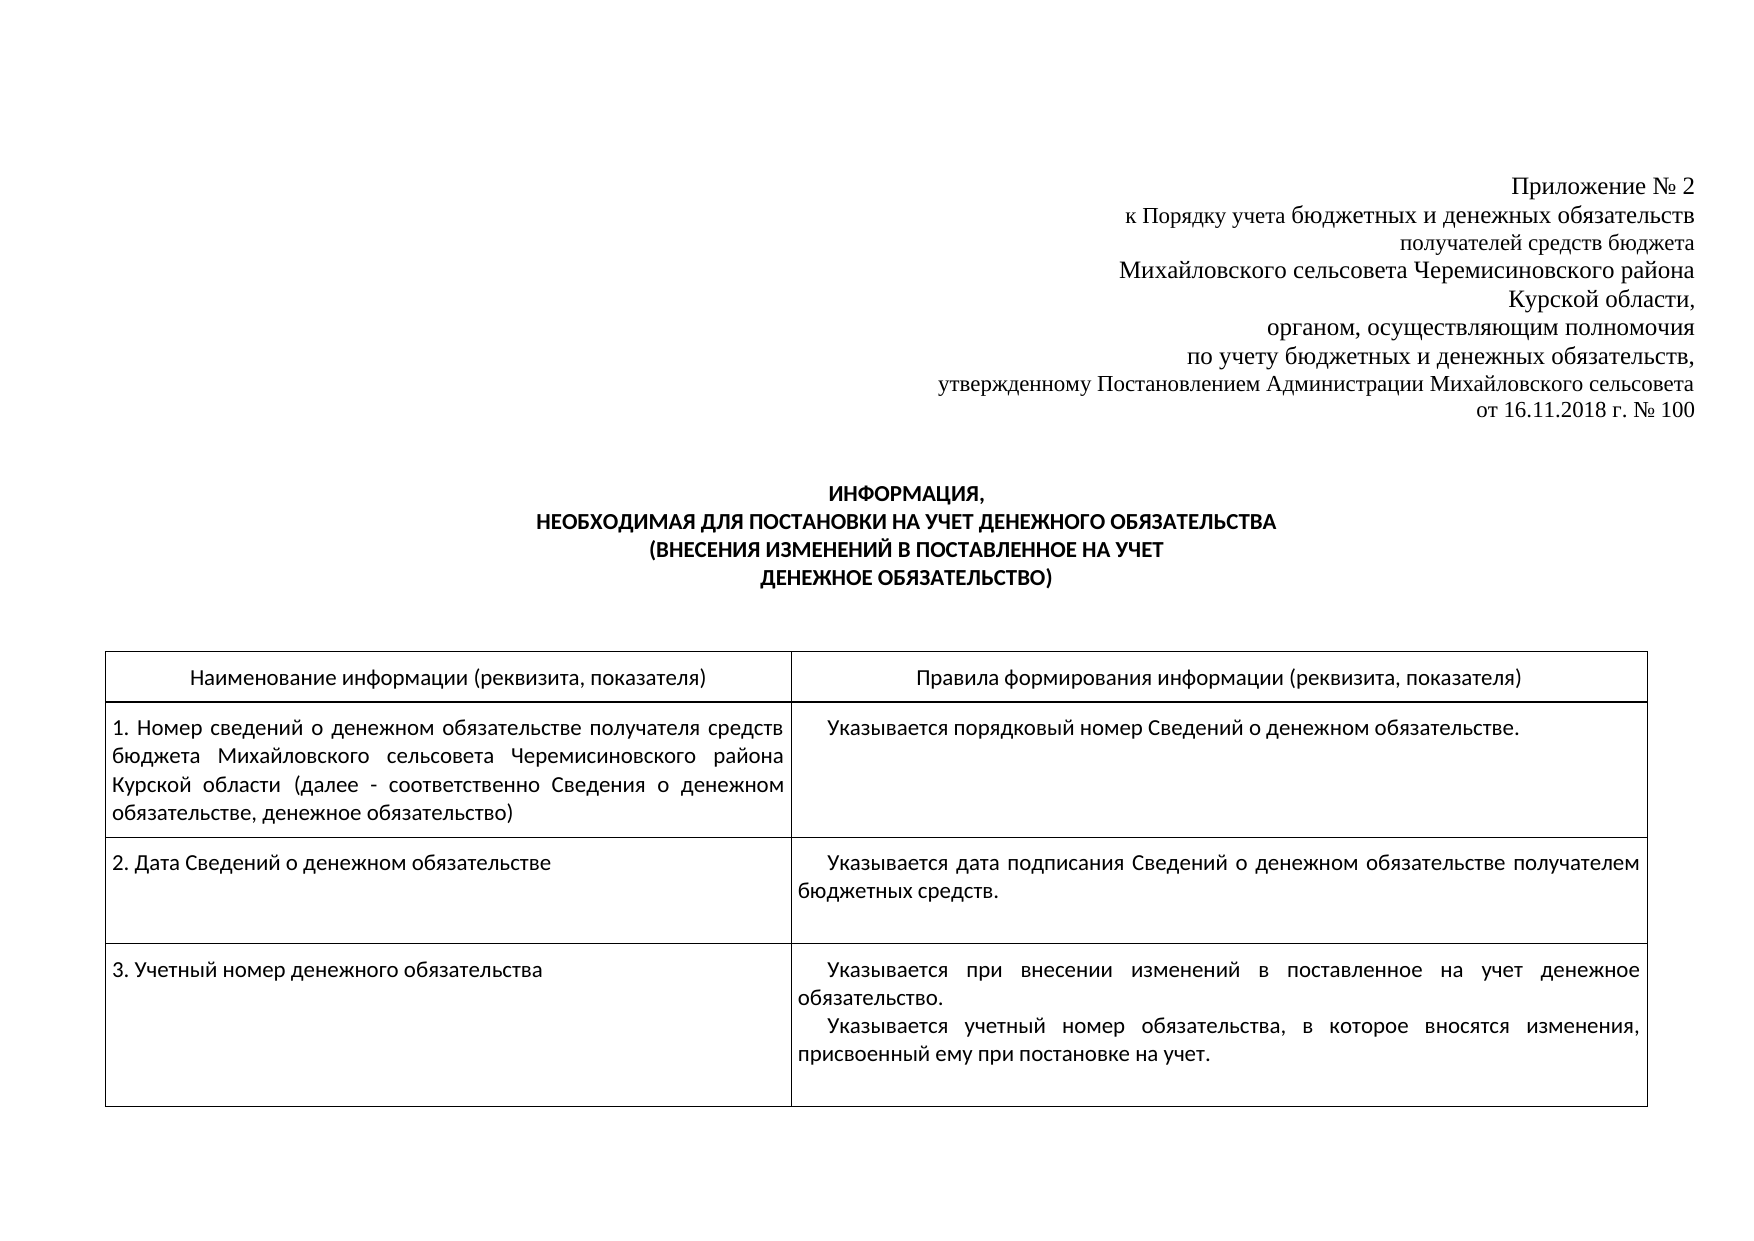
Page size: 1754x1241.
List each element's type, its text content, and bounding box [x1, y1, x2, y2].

text к Порядку учета бюджетных и денежных обязательств [118, 200, 1695, 229]
text получателей средств бюджета [118, 229, 1695, 255]
table_cell Указывается порядковый номер Сведений о денежном обязательстве. [792, 703, 1647, 837]
table_cell 2. Дата Сведений о денежном обязательстве [106, 838, 791, 943]
table_cell Указывается дата подписания Сведений о денежном обязательстве получателем бюджетных средств. [792, 838, 1647, 943]
title НЕОБХОДИМАЯ ДЛЯ ПОСТАНОВКИ НА УЧЕТ ДЕНЕЖНОГО ОБЯЗАТЕЛЬСТВА [118, 507, 1695, 535]
title ИНФОРМАЦИЯ, [118, 479, 1695, 507]
text утвержденному Постановлением Администрации Михайловского сельсовета [118, 370, 1695, 396]
table_cell 3. Учетный номер денежного обязательства [106, 944, 791, 1106]
text Михайловского сельсовета Черемисиновского района [118, 255, 1695, 284]
text по учету бюджетных и денежных обязательств, [118, 341, 1695, 370]
table_header Наименование информации (реквизита, показателя) [106, 652, 791, 701]
title (ВНЕСЕНИЯ ИЗМЕНЕНИЙ В ПОСТАВЛЕННОЕ НА УЧЕТ [118, 535, 1695, 563]
text Приложение № 2 [118, 171, 1695, 200]
title ДЕНЕЖНОЕ ОБЯЗАТЕЛЬСТВО) [118, 563, 1695, 591]
text от 16.11.2018 г. № 100 [118, 396, 1695, 423]
table_header Правила формирования информации (реквизита, показателя) [792, 652, 1647, 701]
table_cell 1. Номер сведений о денежном обязательстве получателя средств бюджета Михайловского сельсовета Черемисиновского района Курской области (далее - соответственно Сведения о денежном обязательстве, денежное обязательство) [106, 703, 791, 837]
text Курской области, [118, 284, 1695, 312]
text органом, осуществляющим полномочия [118, 312, 1695, 341]
table_cell Указывается при внесении изменений в поставленное на учет денежное обязательство. Указывается учетный номер обязательства, в которое вносятся изменения, присвоенный ему при постановке на учет. [792, 944, 1647, 1106]
